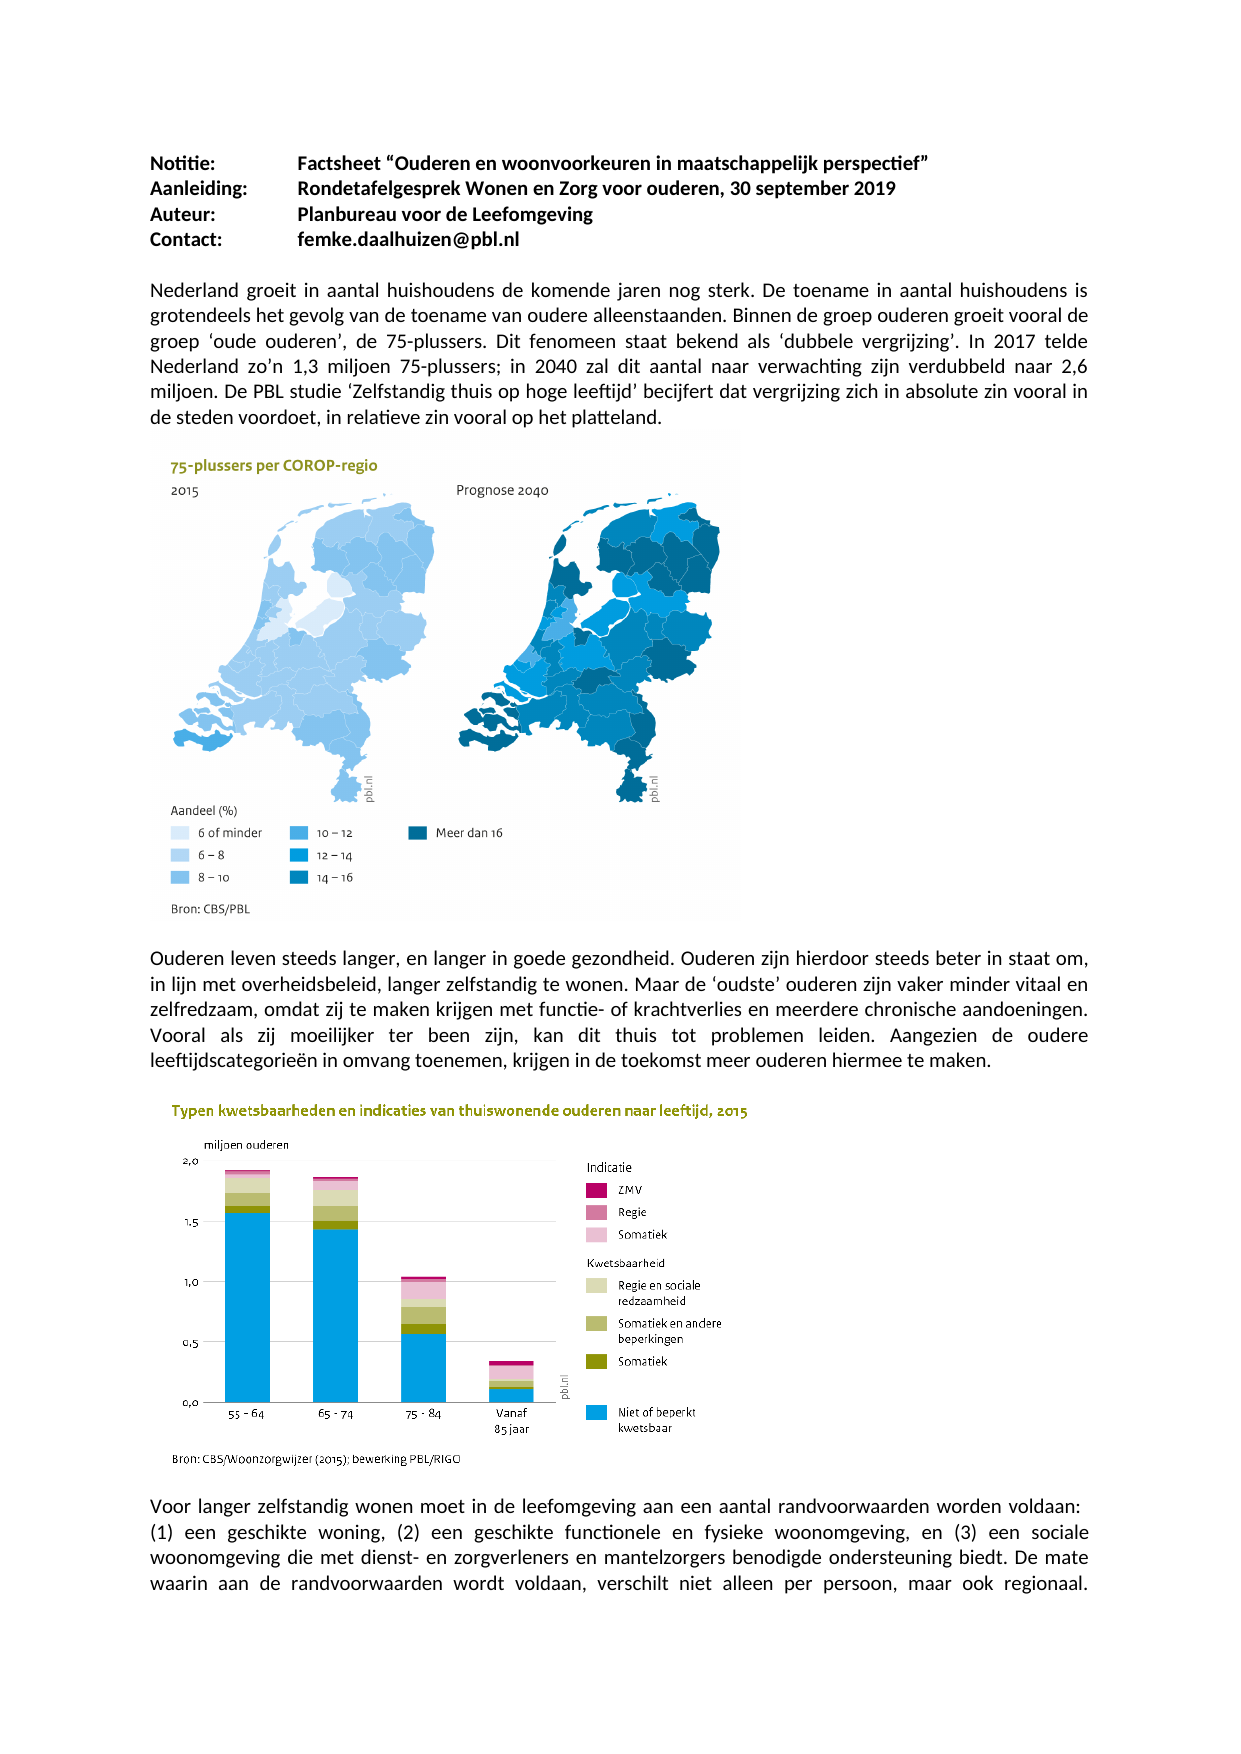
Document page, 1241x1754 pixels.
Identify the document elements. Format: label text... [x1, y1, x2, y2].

text Ouderen leven steeds langer, en langer in goede gezondheid. Ouderen zijn hierdoor steeds beter in staat om, in lijn met overheidsbeleid, langer zelfstandig te wonen. Maar de ‘oudste’ ouderen zijn vaker minder vitaal en zelfredzaam, omdat zij te maken krijgen met functie- of krachtverlies en meerdere chronische aandoeningen. Vooral als zij moeilijker ter been zijn, kan dit thuis tot problemen leiden. Aangezien de oudere leeftijdscategorieën in omvang toenemen, krijgen in de toekomst meer ouderen hiermee te maken. [150, 946, 1090, 1073]
text Nederland groeit in aantal huishoudens de komende jaren nog sterk. De toename in aantal huishoudens is grotendeels het gevolg van de toename van oudere alleenstaanden. Binnen de groep ouderen groeit vooral de groep ‘oude ouderen’, de 75-plussers. Dit fenomeen staat bekend als ‘dubbele vergrijzing’. In 2017 telde Nederland zo’n 1,3 miljoen 75-plussers; in 2040 zal dit aantal naar verwachting zijn verdubbeld naar 2,6 miljoen. De PBL studie ‘Zelfstandig thuis op hoge leeftijd’ becijfert dat vergrijzing zich in absolute zin vooral in de steden voordoet, in relatieve zin vooral op het platteland. [150, 277, 1090, 429]
picture [150, 429, 742, 921]
text Contact: femke.daalhuizen@pbl.nl [150, 226, 1090, 252]
picture [150, 1072, 794, 1468]
text Auteur: Planbureau voor de Leefomgeving [150, 201, 1090, 226]
text Aanleiding: Rondetafelgesprek Wonen en Zorg voor ouderen, 30 september 2019 [150, 175, 1090, 201]
text Notitie: Factsheet “Ouderen en woonvoorkeuren in maatschappelijk perspectief” [150, 150, 1090, 175]
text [150, 1493, 1090, 1595]
